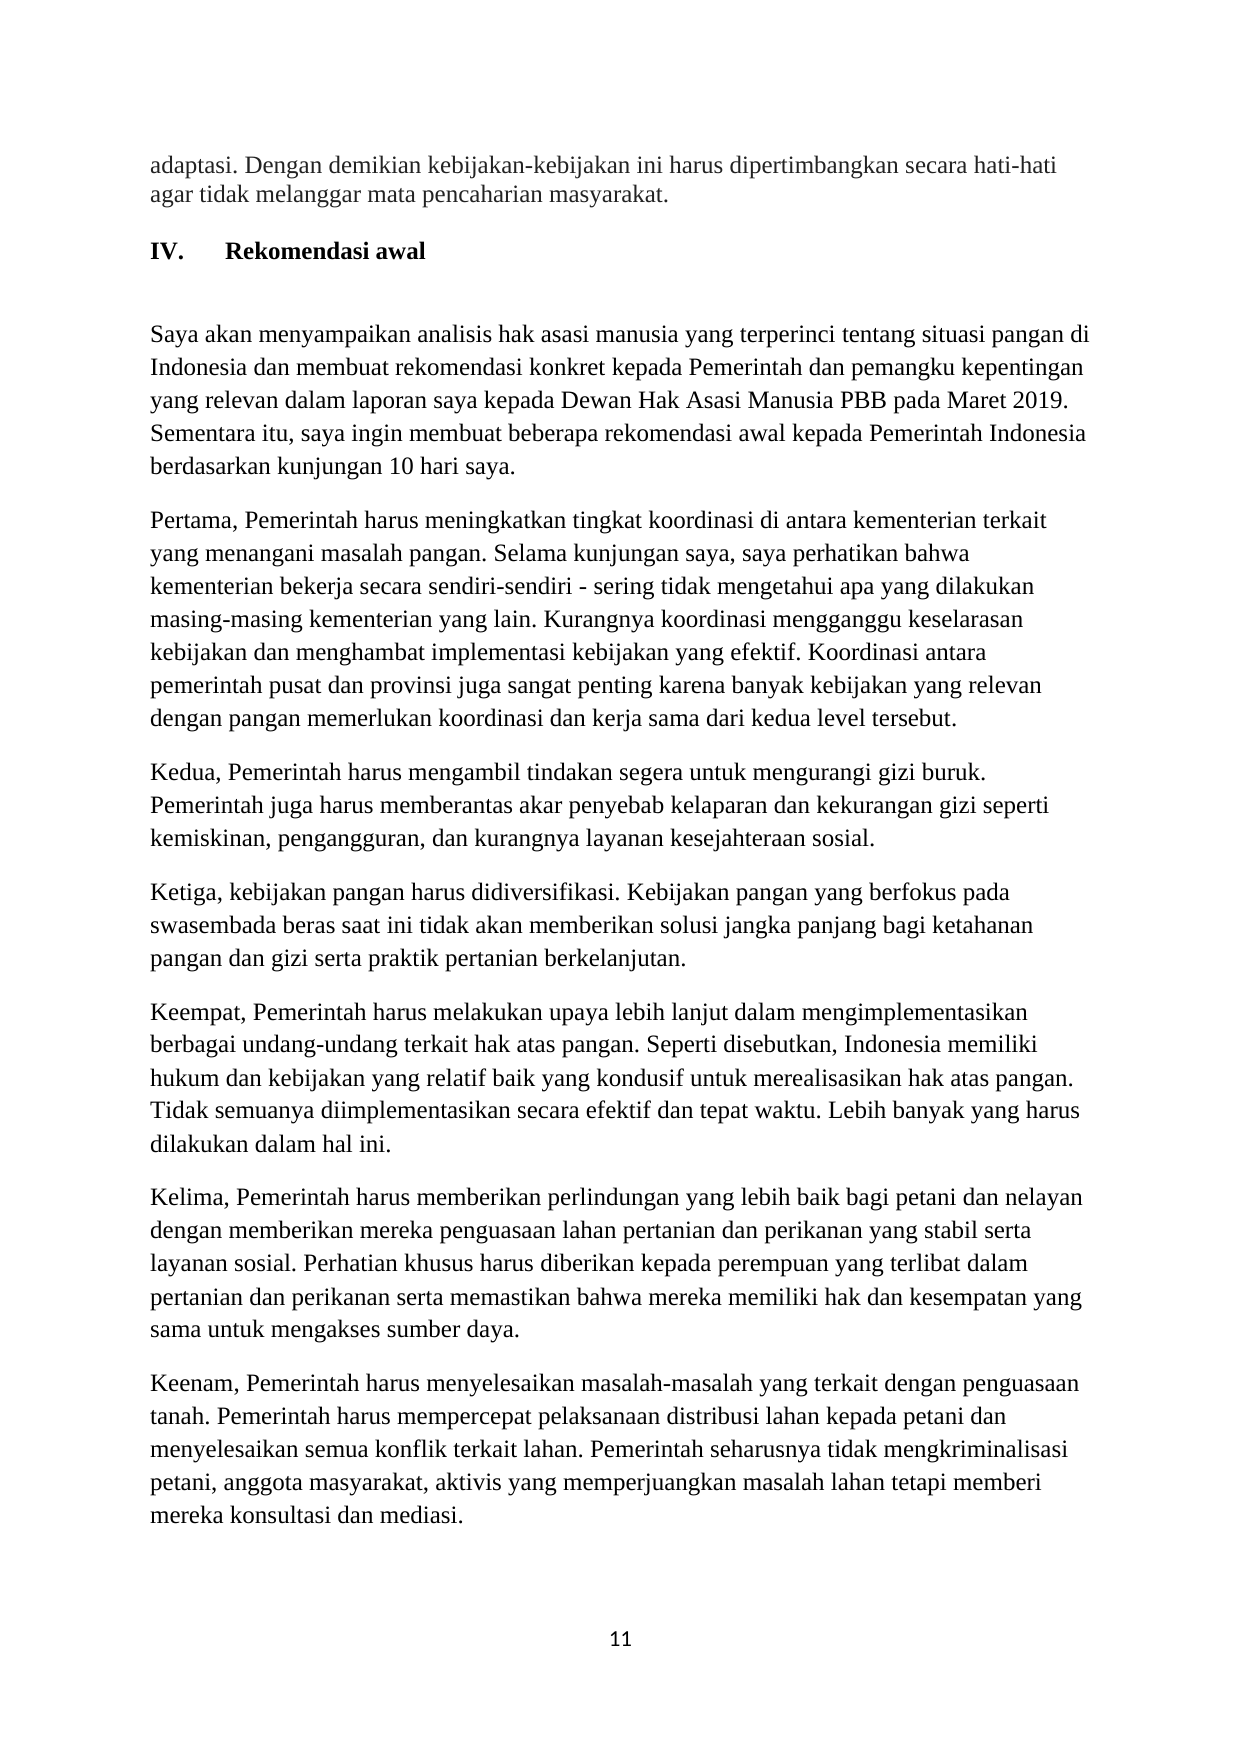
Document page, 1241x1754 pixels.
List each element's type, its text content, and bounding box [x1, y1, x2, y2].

text Kedua, Pemerintah harus mengambil tindakan segera untuk mengurangi gizi buruk. Pemerintah juga harus memberantas akar penyebab kelaparan dan kekurangan gizi seperti kemiskinan, pengangguran, dan kurangnya layanan kesejahteraan sosial. [150, 757, 1090, 852]
text Pertama, Pemerintah harus meningkatkan tingkat koordinasi di antara kementerian terkait yang menangani masalah pangan. Selama kunjungan saya, saya perhatikan bahwa kementerian bekerja secara sendiri-sendiri - sering tidak mengetahui apa yang dilakukan masing-masing kementerian yang lain. Kurangnya koordinasi mengganggu keselarasan kebijakan dan menghambat implementasi kebijakan yang efektif. Koordinasi antara pemerintah pusat dan provinsi juga sangat penting karena banyak kebijakan yang relevan dengan pangan memerlukan koordinasi dan kerja sama dari kedua level tersebut. [150, 505, 1090, 732]
text Kelima, Pemerintah harus memberikan perlindungan yang lebih baik bagi petani dan nelayan dengan memberikan mereka penguasaan lahan pertanian dan perikanan yang stabil serta layanan sosial. Perhatian khusus harus diberikan kepada perempuan yang terlibat dalam pertanian dan perikanan serta memastikan bahwa mereka memiliki hak dan kesempatan yang sama untuk mengakses sumber daya. [150, 1182, 1090, 1343]
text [150, 150, 1090, 207]
text Saya akan menyampaikan analisis hak asasi manusia yang terperinci tentang situasi pangan di Indonesia dan membuat rekomendasi konkret kepada Pemerintah dan pemangku kepentingan yang relevan dalam laporan saya kepada Dewan Hak Asasi Manusia PBB pada Maret 2019. Sementara itu, saya ingin membuat beberapa rekomendasi awal kepada Pemerintah Indonesia berdasarkan kunjungan 10 hari saya. [150, 319, 1090, 480]
text Ketiga, kebijakan pangan harus didiversifikasi. Kebijakan pangan yang berfokus pada swasembada beras saat ini tidak akan memberikan solusi jangka panjang bagi ketahanan pangan dan gizi serta praktik pertanian berkelanjutan. [150, 877, 1090, 971]
subtitle Rekomendasi awal [150, 236, 1090, 265]
text Keempat, Pemerintah harus melakukan upaya lebih lanjut dalam mengimplementasikan berbagai undang-undang terkait hak atas pangan. Seperti disebutkan, Indonesia memiliki hukum dan kebijakan yang relatif baik yang kondusif untuk merealisasikan hak atas pangan. Tidak semuanya diimplementasikan secara efektif dan tepat waktu. Lebih banyak yang harus dilakukan dalam hal ini. [150, 997, 1090, 1157]
text Keenam, Pemerintah harus menyelesaikan masalah-masalah yang terkait dengan penguasaan tanah. Pemerintah harus mempercepat pelaksanaan distribusi lahan kepada petani dan menyelesaikan semua konflik terkait lahan. Pemerintah seharusnya tidak mengkriminalisasi petani, anggota masyarakat, aktivis yang memperjuangkan masalah lahan tetapi memberi mereka konsultasi dan mediasi. [150, 1368, 1090, 1529]
